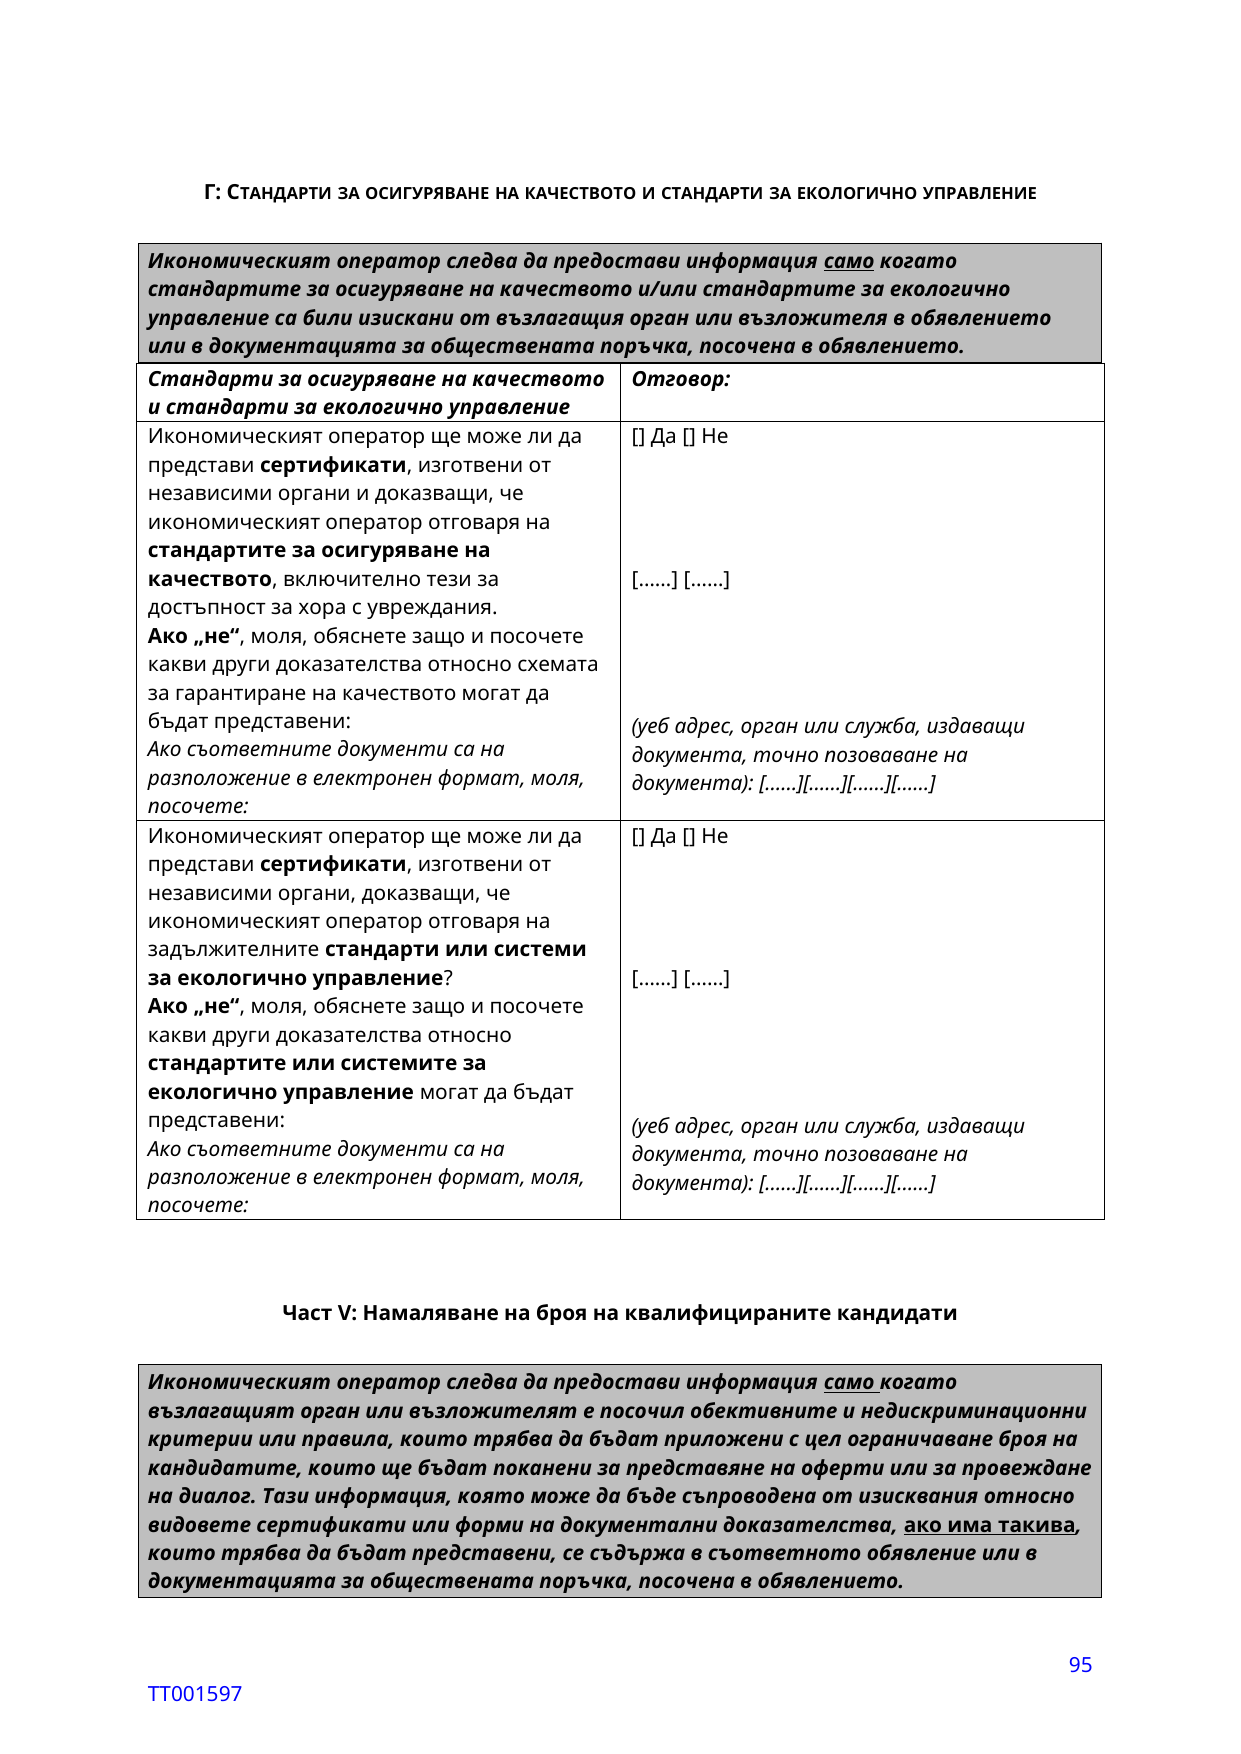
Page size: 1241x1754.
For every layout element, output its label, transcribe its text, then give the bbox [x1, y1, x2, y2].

table_cell Икономическият оператор ще може ли да представи сертификати, изготвени от независими органи и доказващи, че икономическият оператор отговаря на стандартите за осигуряване на качеството, включително тези за достъпност за хора с увреждания. Ако „не“, моля, обяснете защо и посочете какви други доказателства относно схемата за гарантиране на качеството могат да бъдат представени: Ако съответните документи са на разположение в електронен формат, моля, посочете: [137, 422, 620, 820]
table_header Отговор: [621, 364, 1104, 421]
text Част V: Намаляване на броя на квалифицираните кандидати [148, 1298, 1092, 1327]
table_cell [] Да [] Не [……] [……] (уеб адрес, орган или служба, издаващи документа, точно позоваване на документа): [……][……][……][……] [621, 821, 1104, 1219]
table_cell [] Да [] Не [……] [……] (уеб адрес, орган или служба, издаващи документа, точно позоваване на документа): [……][……][……][……] [621, 422, 1104, 820]
table_header Стандарти за осигуряване на качеството и стандарти за екологично управление [137, 364, 620, 421]
text Икономическият оператор следва да предостави информация само когато стандартите за осигуряване на качеството и/или стандартите за екологично управление са били изискани от възлагащия орган или възложителя в обявлението или в документацията за обществената поръчка, посочена в обявлението. [139, 244, 1101, 362]
text Г: Стандарти за осигуряване на качеството и стандарти за екологично управление [148, 177, 1092, 205]
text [139, 1365, 1101, 1597]
table_cell Икономическият оператор ще може ли да представи сертификати, изготвени от независими органи, доказващи, че икономическият оператор отговаря на задължителните стандарти или системи за екологично управление? Ако „не“, моля, обяснете защо и посочете какви други доказателства относно стандартите или системите за екологично управление могат да бъдат представени: Ако съответните документи са на разположение в електронен формат, моля, посочете: [137, 821, 620, 1219]
